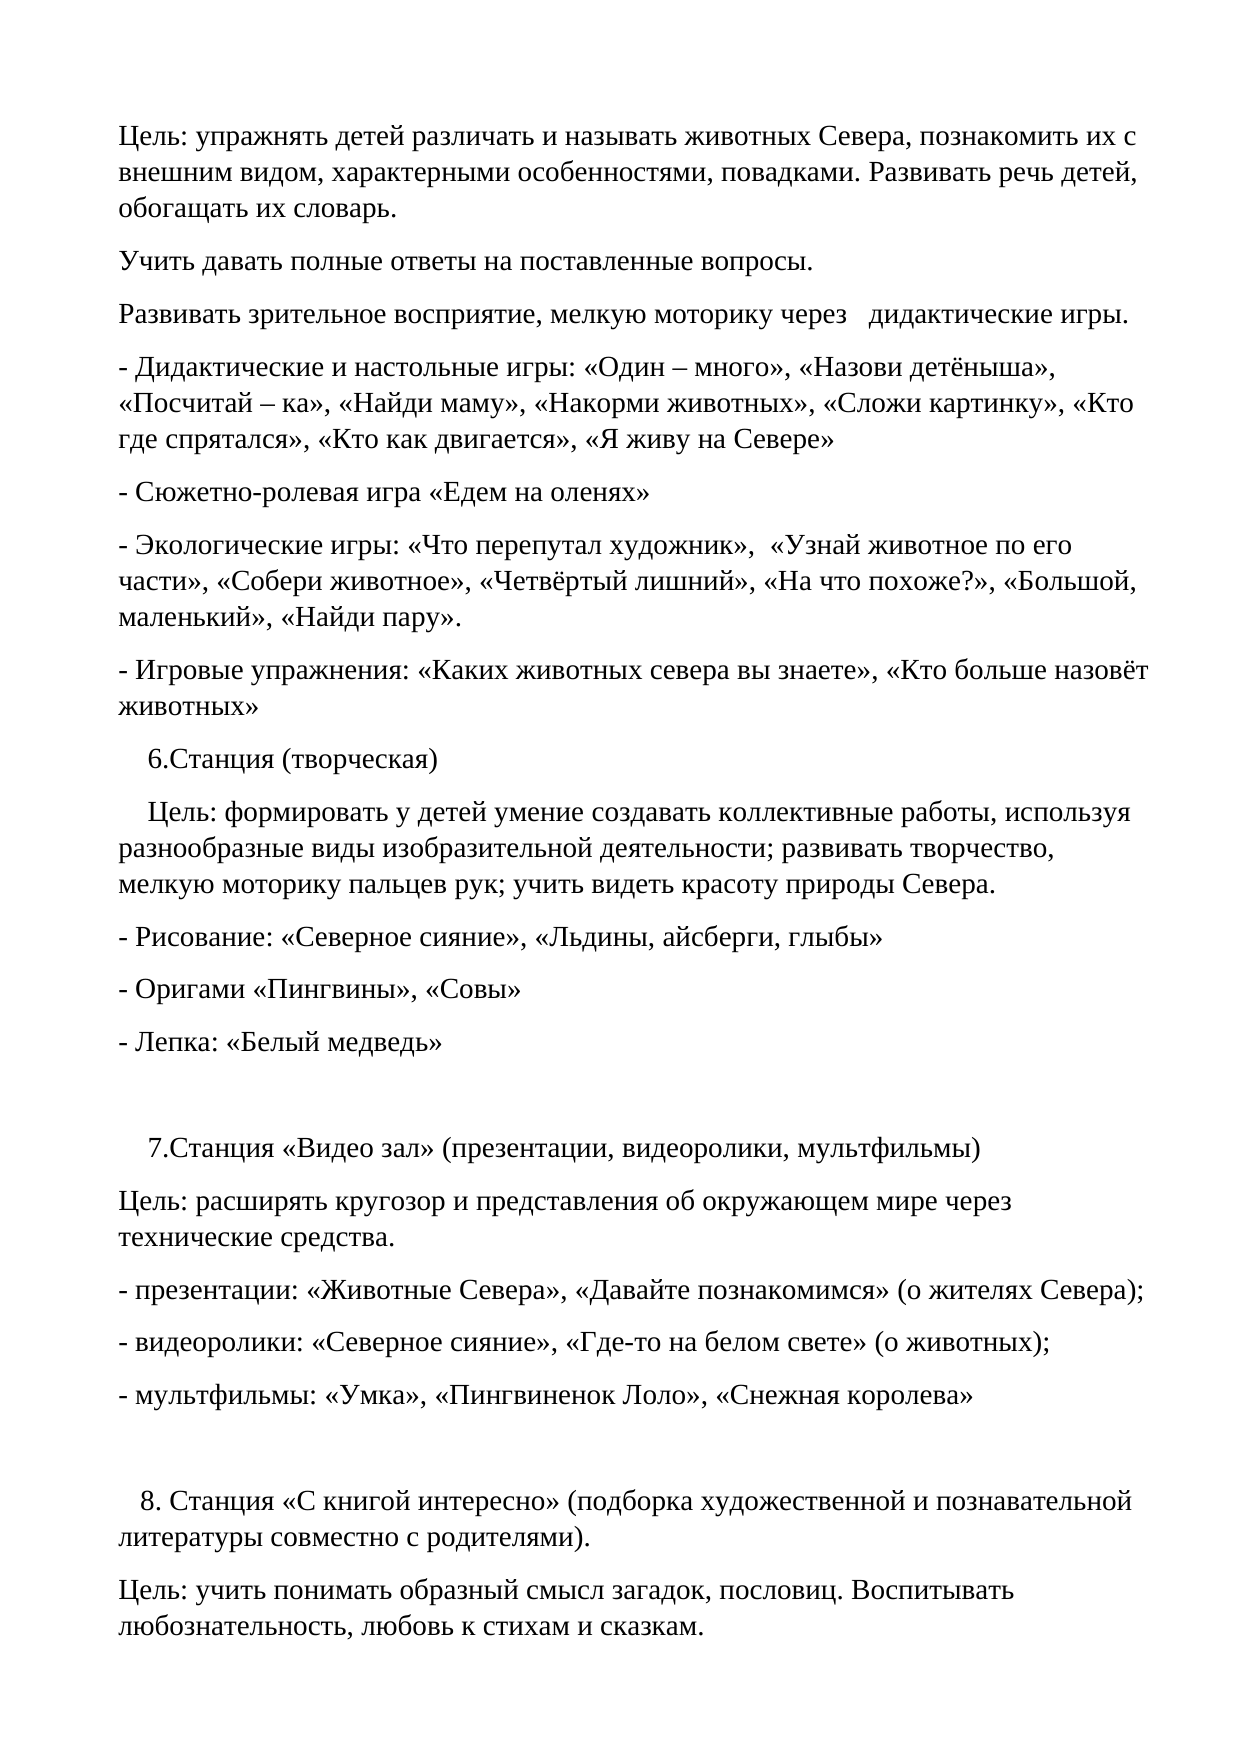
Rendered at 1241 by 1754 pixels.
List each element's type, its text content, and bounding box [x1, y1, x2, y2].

text Цель: упражнять детей различать и называть животных Севера, познакомить их с внешним видом, характерными особенностями, повадками. Развивать речь детей, обогащать их словарь. [118, 118, 1152, 224]
text - Рисование: «Северное сияние», «Льдины, айсберги, глыбы» [118, 919, 1152, 952]
text 7.Станция «Видео зал» (презентации, видеоролики, мультфильмы) [118, 1130, 1152, 1163]
text - видеоролики: «Северное сияние», «Где-то на белом свете» (о животных); [118, 1324, 1152, 1358]
text Учить давать полные ответы на поставленные вопросы. [118, 243, 1152, 277]
text 8. Станция «С книгой интересно» (подборка художественной и познавательной литературы совместно с родителями). [118, 1483, 1152, 1553]
text - Игровые упражнения: «Каких животных севера вы знаете», «Кто больше назовёт животных» [118, 652, 1152, 722]
text - Лепка: «Белый медведь» [118, 1024, 1152, 1058]
text - Экологические игры: «Что перепутал художник», «Узнай животное по его части», «Собери животное», «Четвёртый лишний», «На что похоже?», «Большой, маленький», «Найди пару». [118, 527, 1152, 633]
text 6.Станция (творческая) [118, 741, 1152, 774]
text Цель: расширять кругозор и представления об окружающем мире через технические средства. [118, 1183, 1152, 1252]
text Цель: учить понимать образный смысл загадок, пословиц. Воспитывать любознательность, любовь к стихам и сказкам. [118, 1572, 1152, 1642]
text - Дидактические и настольные игры: «Один – много», «Назови детёныша», «Посчитай – ка», «Найди маму», «Накорми животных», «Сложи картинку», «Кто где спрятался», «Кто как двигается», «Я живу на Севере» [118, 349, 1152, 455]
text - презентации: «Животные Севера», «Давайте познакомимся» (о жителях Севера); [118, 1272, 1152, 1305]
text Цель: формировать у детей умение создавать коллективные работы, используя разнообразные виды изобразительной деятельности; развивать творчество, мелкую моторику пальцев рук; учить видеть красоту природы Севера. [118, 794, 1152, 899]
text Развивать зрительное восприятие, мелкую моторику через дидактические игры. [118, 296, 1152, 329]
text - мультфильмы: «Умка», «Пингвиненок Лоло», «Снежная королева» [118, 1377, 1152, 1411]
text - Сюжетно-ролевая игра «Едем на оленях» [118, 474, 1152, 507]
text - Оригами «Пингвины», «Совы» [118, 972, 1152, 1005]
